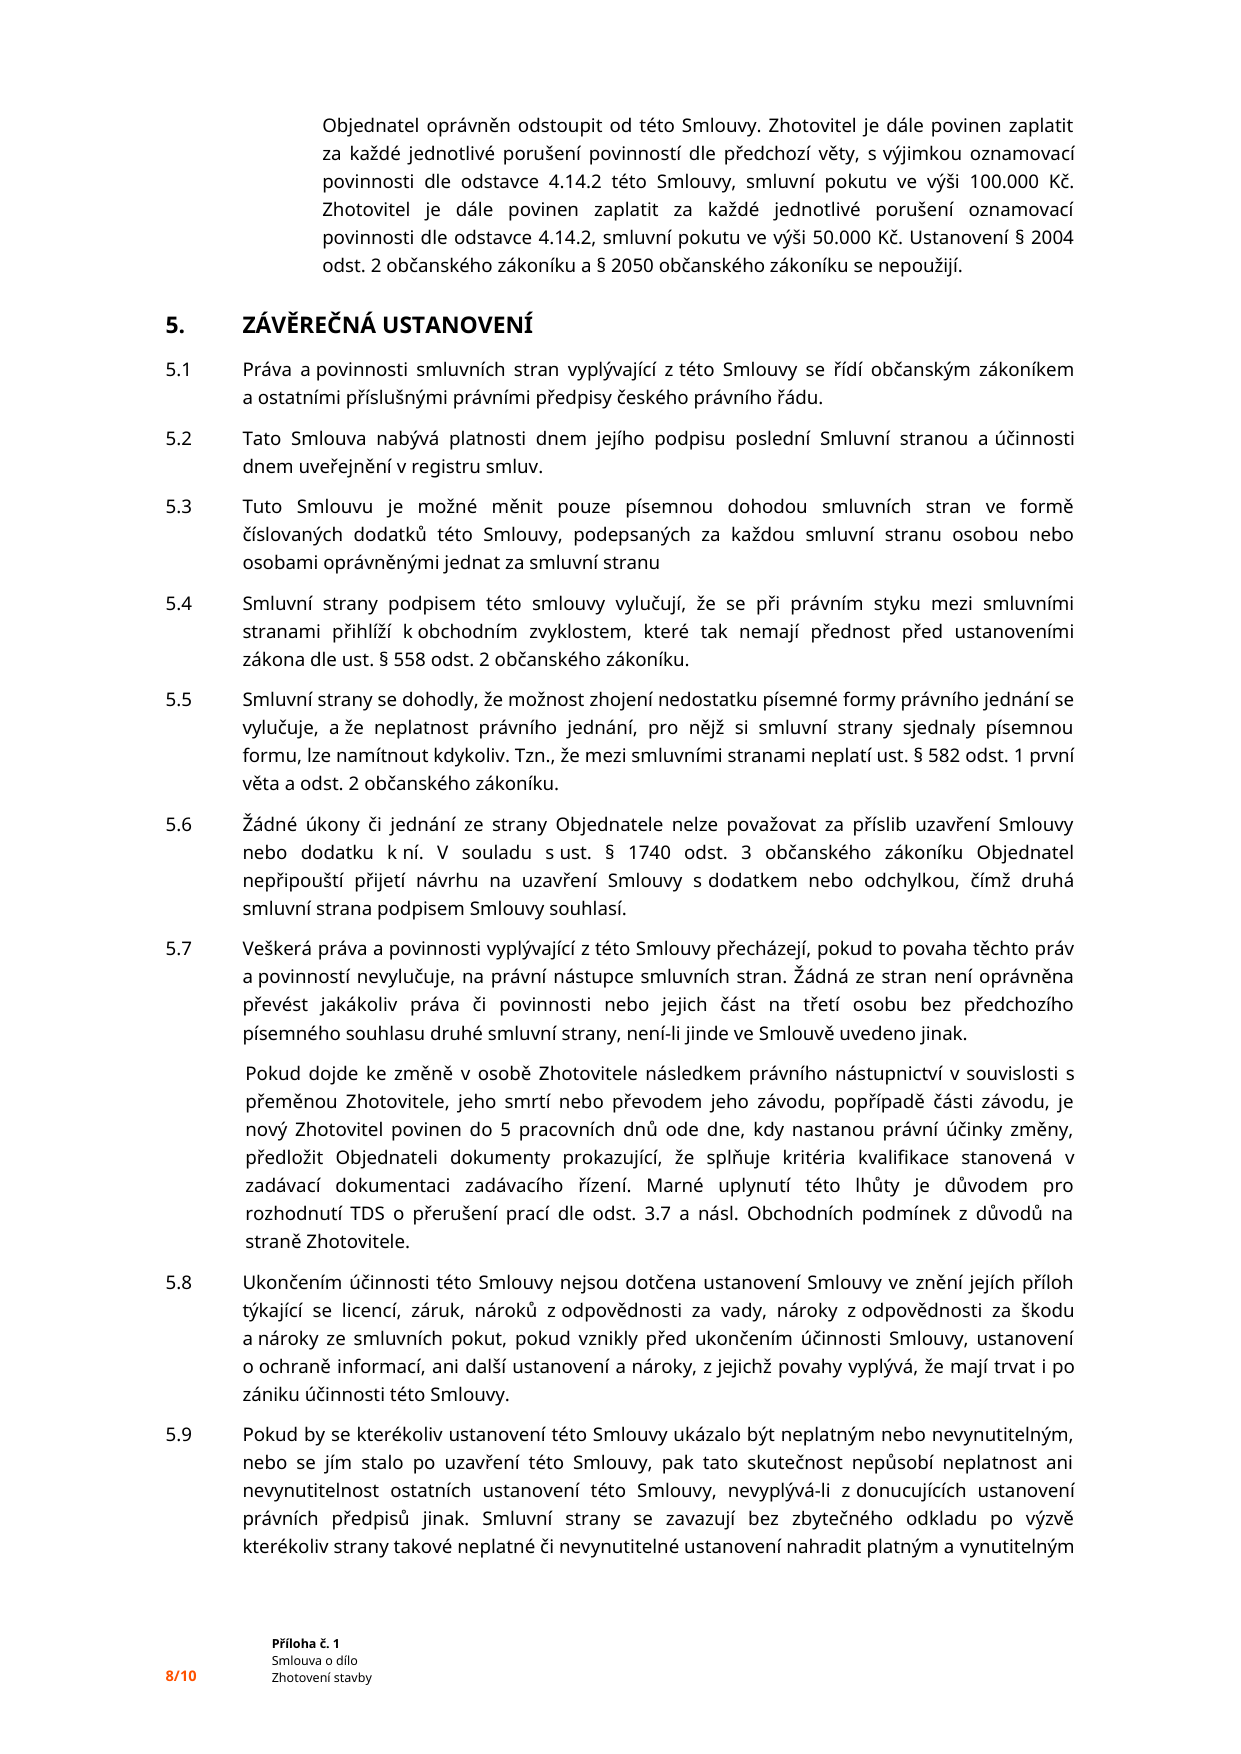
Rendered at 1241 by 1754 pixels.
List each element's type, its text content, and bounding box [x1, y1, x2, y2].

text Veškerá práva a povinnosti vyplývající z této Smlouvy přecházejí, pokud to povaha těchto práv a povinností nevylučuje, na právní nástupce smluvních stran. Žádná ze stran není oprávněna převést jakákoliv práva či povinnosti nebo jejich část na třetí osobu bez předchozího písemného souhlasu druhé smluvní strany, není-li jinde ve Smlouvě uvedeno jinak. [165, 936, 1075, 1045]
text Smluvní strany se dohodly, že možnost zhojení nedostatku písemné formy právního jednání se vylučuje, a že neplatnost právního jednání, pro nějž si smluvní strany sjednaly písemnou formu, lze namítnout kdykoliv. Tzn., že mezi smluvními stranami neplatí ust. § 582 odst. 1 první věta a odst. 2 občanského zákoníku. [165, 687, 1075, 796]
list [239, 112, 1075, 278]
text Práva a povinnosti smluvních stran vyplývající z této Smlouvy se řídí občanským zákoníkem a ostatními příslušnými právními předpisy českého právního řádu. [165, 356, 1075, 410]
text Tuto Smlouvu je možné měnit pouze písemnou dohodou smluvních stran ve formě číslovaných dodatků této Smlouvy, podepsaných za každou smluvní stranu osobou nebo osobami oprávněnými jednat za smluvní stranu [165, 493, 1075, 575]
text Smluvní strany podpisem této smlouvy vylučují, že se při právním styku mezi smluvními stranami přihlíží k obchodním zvyklostem, které tak nemají přednost před ustanoveními zákona dle ust. § 558 odst. 2 občanského zákoníku. [165, 590, 1075, 672]
text Tato Smlouva nabývá platnosti dnem jejího podpisu poslední Smluvní stranou a účinnosti dnem uveřejnění v registru smluv. [165, 425, 1075, 478]
text Žádné úkony či jednání ze strany Objednatele nelze považovat za příslib uzavření Smlouvy nebo dodatku k ní. V souladu s ust. § 1740 odst. 3 občanského zákoníku Objednatel nepřipouští přijetí návrhu na uzavření Smlouvy s dodatkem nebo odchylkou, čímž druhá smluvní strana podpisem Smlouvy souhlasí. [165, 811, 1075, 921]
list Pokud dojde ke změně v osobě Zhotovitele následkem právního nástupnictví v souvislosti s přeměnou Zhotovitele, jeho smrtí nebo převodem jeho závodu, popřípadě části závodu, je nový Zhotovitel povinen do 5 pracovních dnů ode dne, kdy nastanou právní účinky změny, předložit Objednateli dokumenty prokazující, že splňuje kritéria kvalifikace stanovená v zadávací dokumentaci zadávacího řízení. Marné uplynutí této lhůty je důvodem pro rozhodnutí TDS o přerušení prací dle odst. 3.7 a násl. Obchodních podmínek z důvodů na straně Zhotovitele. [245, 1060, 1075, 1254]
list ZÁVĚREČNÁ USTANOVENÍ [165, 309, 1075, 341]
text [165, 1422, 1075, 1559]
text Ukončením účinnosti této Smlouvy nejsou dotčena ustanovení Smlouvy ve znění jejích příloh týkající se licencí, záruk, nároků z odpovědnosti za vady, nároky z odpovědnosti za škodu a nároky ze smluvních pokut, pokud vznikly před ukončením účinnosti Smlouvy, ustanovení o ochraně informací, ani další ustanovení a nároky, z jejichž povahy vyplývá, že mají trvat i po zániku účinnosti této Smlouvy. [165, 1269, 1075, 1407]
